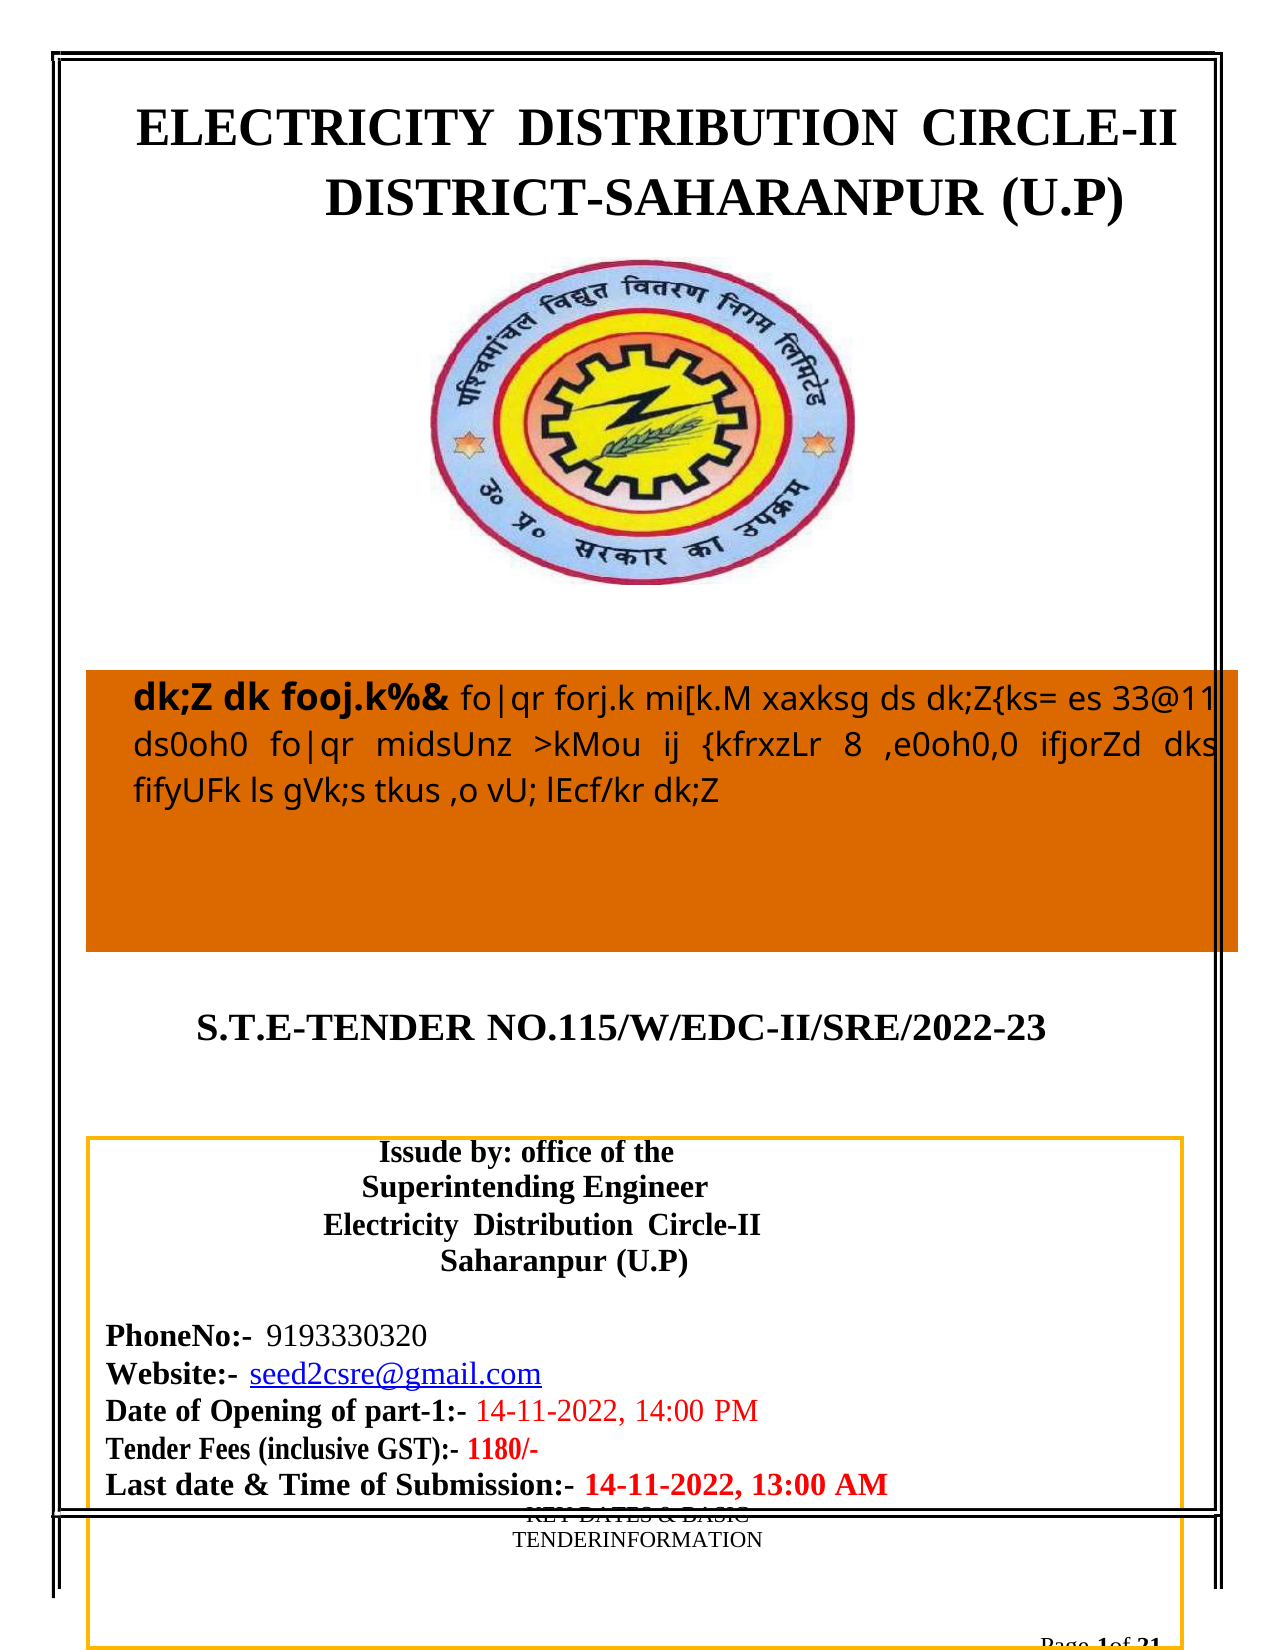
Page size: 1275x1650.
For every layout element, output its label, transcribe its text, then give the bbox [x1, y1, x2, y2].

title ELECTRICITY DISTRIBUTION CIRCLE-II DISTRICT-SAHARANPUR (U.P) [136, 94, 1179, 227]
picture [51, 51, 1215, 61]
picture [430, 257, 855, 585]
picture [51, 1508, 1215, 1518]
text S.T.E-TENDER NO.115/W/EDC-II/SRE/2022-23 [155, 278, 1233, 1048]
